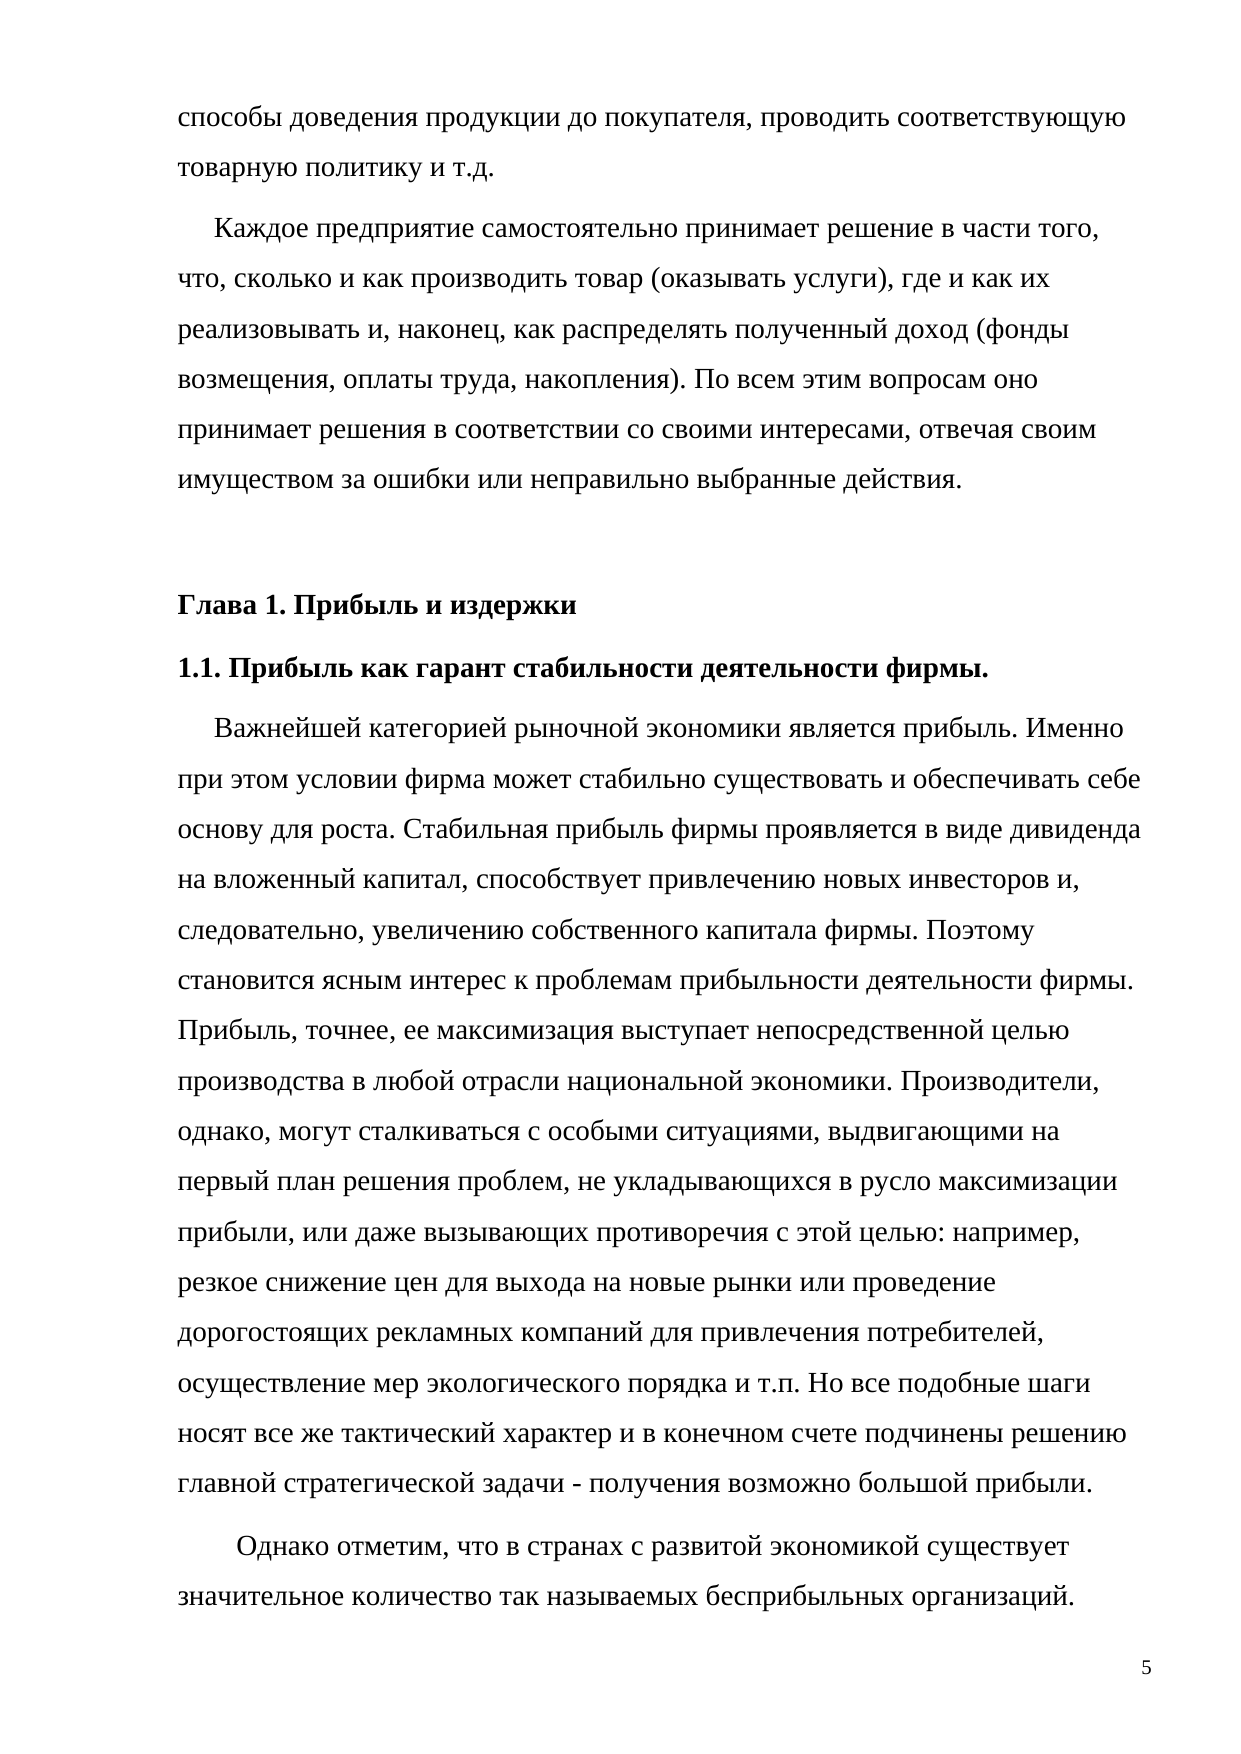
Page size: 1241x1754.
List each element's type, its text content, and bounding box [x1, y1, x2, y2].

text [177, 99, 1151, 183]
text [177, 1528, 1151, 1612]
text Важнейшей категорией рыночной экономики является прибыль. Именно при этом условии фирма может стабильно существовать и обеспечивать себе основу для роста. Стабильная прибыль фирмы проявляется в виде дивиденда на вложенный капитал, способствует привлечению новых инвесторов и, следовательно, увеличению собственного капитала фирмы. Поэтому становится ясным интерес к проблемам прибыльности деятельности фирмы. Прибыль, точнее, ее максимизация выступает непосредственной целью производства в любой отрасли национальной экономики. Производители, однако, могут сталкиваться с особыми ситуациями, выдвигающими на первый план решения проблем, не укладывающихся в русло максимизации прибыли, или даже вызывающих противоречия с этой целью: например, резкое снижение цен для выхода на новые рынки или проведение дорогостоящих рекламных компаний для привлечения потребителей, осуществление мер экологического порядка и т.п. Но все подобные шаги носят все же тактический характер и в конечном счете подчинены решению главной стратегической задачи - получения возможно большой прибыли. [177, 711, 1151, 1499]
text 1.1. Прибыль как гарант стабильности деятельности фирмы. [177, 650, 1151, 683]
subtitle Глава 1. Прибыль и издержки [177, 587, 1151, 621]
text Каждое предприятие самостоятельно принимает решение в части того, что, сколько и как производить товар (оказывать услуги), где и как их реализовывать и, наконец, как распределять полученный доход (фонды возмещения, оплаты труда, накопления). По всем этим вопросам оно принимает решения в соответствии со своими интересами, отвечая своим имуществом за ошибки или неправильно выбранные действия. [177, 210, 1151, 495]
